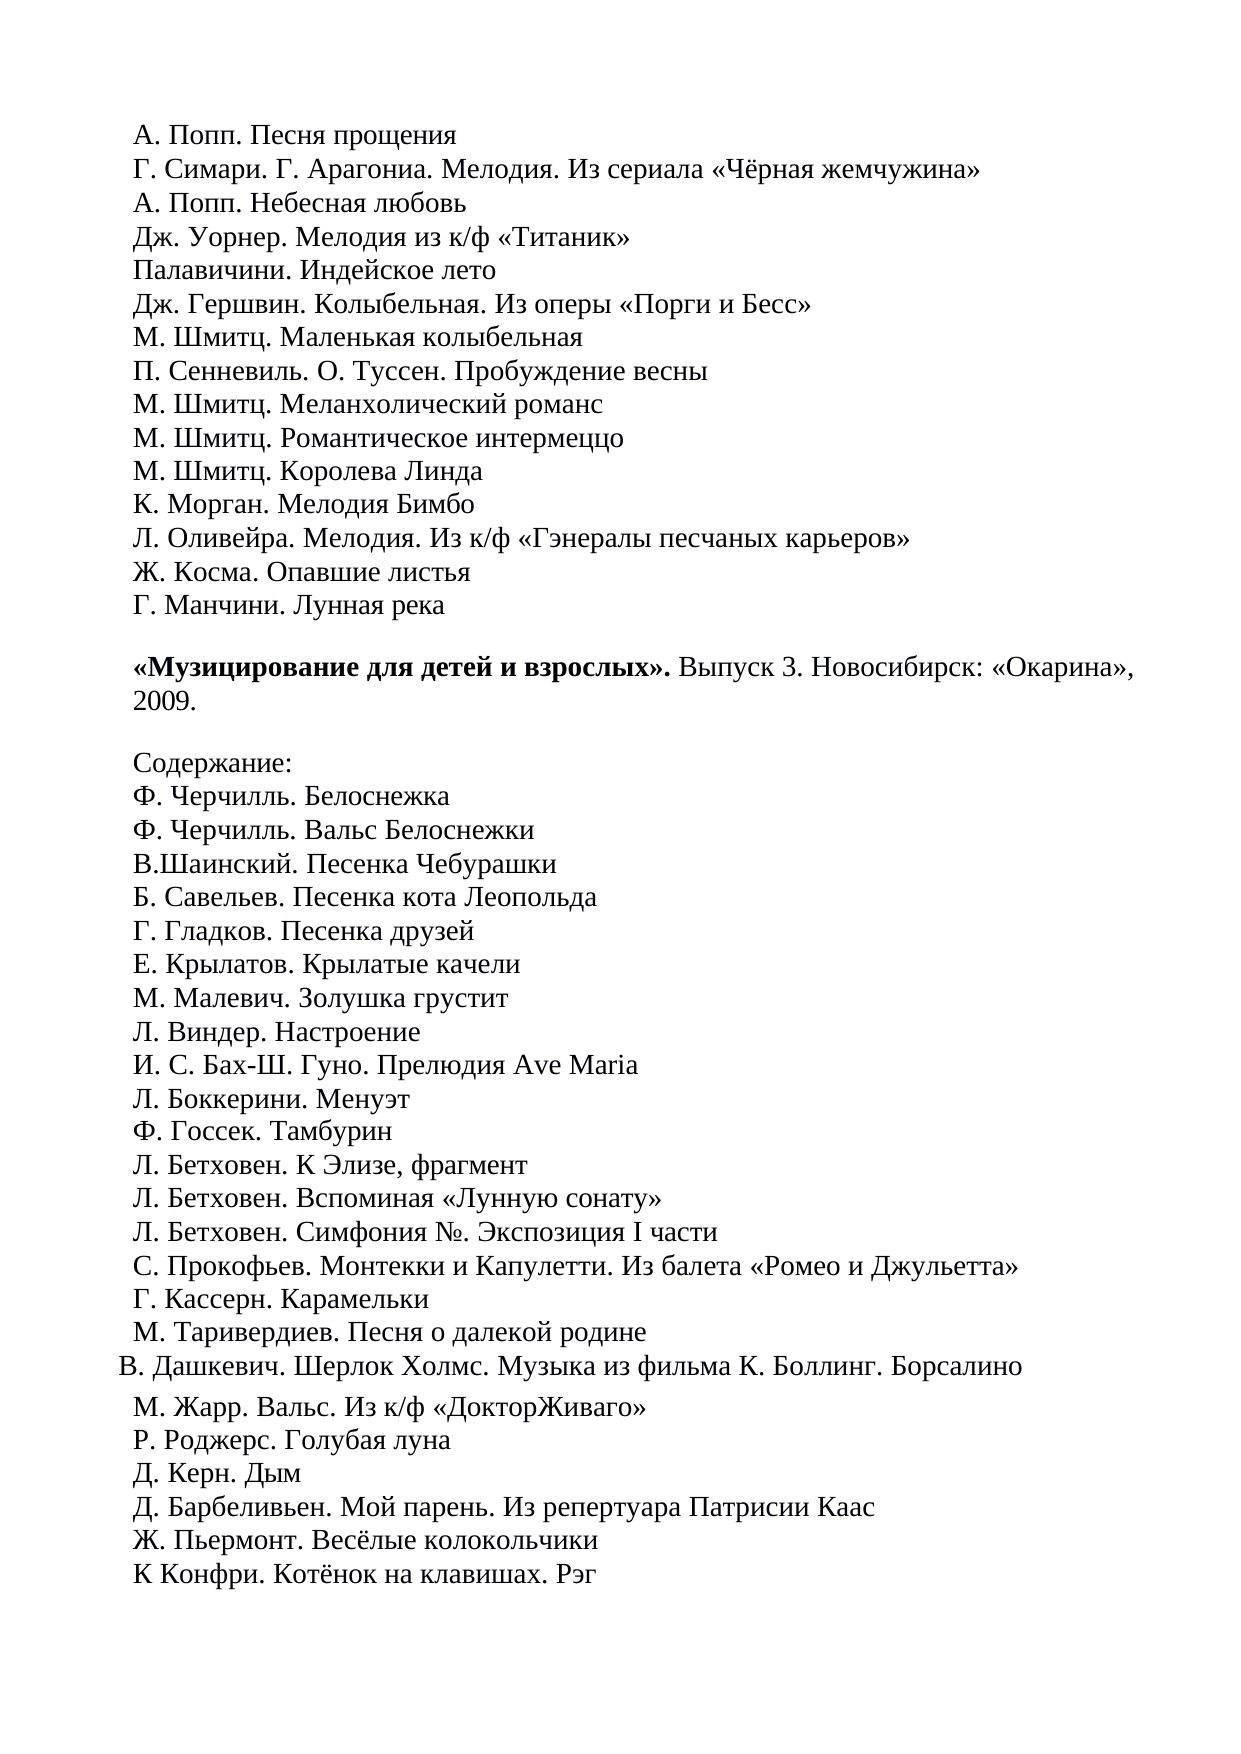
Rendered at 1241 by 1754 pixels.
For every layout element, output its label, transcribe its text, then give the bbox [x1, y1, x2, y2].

text А. Попп. Песня прощения [133, 118, 1152, 152]
text C. Прокофьев. Монтекки и Капулетти. Из балета «Ромео и Джульетта» Г. Кассерн. Карамельки [133, 1248, 1028, 1315]
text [133, 1556, 611, 1589]
text Е. Крылатов. Крылатые качели М. Малевич. Золушка грустит Л. Виндер. Настроение [133, 947, 533, 1047]
text Дж. Гершвин. Колыбельная. Из оперы «Порги и Бесс» М. Шмитц. Маленькая колыбельная [133, 286, 834, 353]
text М. Шмитц. Романтическое интермеццо М. Шмитц. Королева Линда [133, 420, 649, 487]
text И. С. Бах-Ш. Гуно. Прелюдия Ave Maria Л. Боккерини. Менуэт [133, 1047, 649, 1114]
text М. Таривердиев. Песня о далекой родине [133, 1315, 1152, 1348]
text Ф. Черчилль. Белоснежка [133, 779, 1152, 812]
text Ф. Госсек. Тамбурин [133, 1114, 1152, 1147]
text Д. Керн. Дым [133, 1456, 1152, 1489]
text В. Дашкевич. Шерлок Холмс. Музыка из фильма К. Боллинг. Борсалино [118, 1348, 1152, 1382]
text Л. Оливейра. Мелодия. Из к/ф «Гэнералы песчаных карьеров» Ж. Косма. Опавшие листья [133, 520, 924, 587]
text Л. Бетховен. Симфония №. Экспозиция I части [133, 1214, 1152, 1248]
text Л. Бетховен. К Элизе, фрагмент [133, 1147, 1152, 1181]
text «Музицирование для детей и взрослых». Выпуск 3. Новосибирск: «Окарина», 2009. [133, 649, 1152, 717]
text М. Жарр. Вальс. Из к/ф «ДокторЖиваго» Р. Роджерс. Голубая луна [133, 1389, 662, 1456]
text Г. Симари. Г. Арагониа. Мелодия. Из сериала «Чёрная жемчужина» А. Попп. Небесная любовь [133, 152, 989, 219]
text П. Сенневиль. О. Туссен. Пробуждение весны М. Шмитц. Меланхолический романс [133, 353, 708, 420]
text Г. Манчини. Лунная река [133, 587, 1152, 621]
text Б. Савельев. Песенка кота Леопольда Г. Гладков. Песенка друзей [133, 879, 611, 947]
text Д. Барбеливьен. Мой парень. Из репертуара Патрисии Каас Ж. Пьермонт. Весёлые колокольчики [133, 1489, 886, 1556]
text Содержание: [133, 745, 1152, 779]
text К. Морган. Мелодия Бимбо [133, 487, 1152, 520]
text Дж. Уорнер. Мелодия из к/ф «Титаник» Палавичини. Индейское лето [133, 219, 708, 286]
text Ф. Черчилль. Вальс Белоснежки B.Шаинский. Песенка Чебурашки [133, 812, 611, 879]
text Л. Бетховен. Вспоминая «Лунную сонату» [133, 1181, 1152, 1214]
